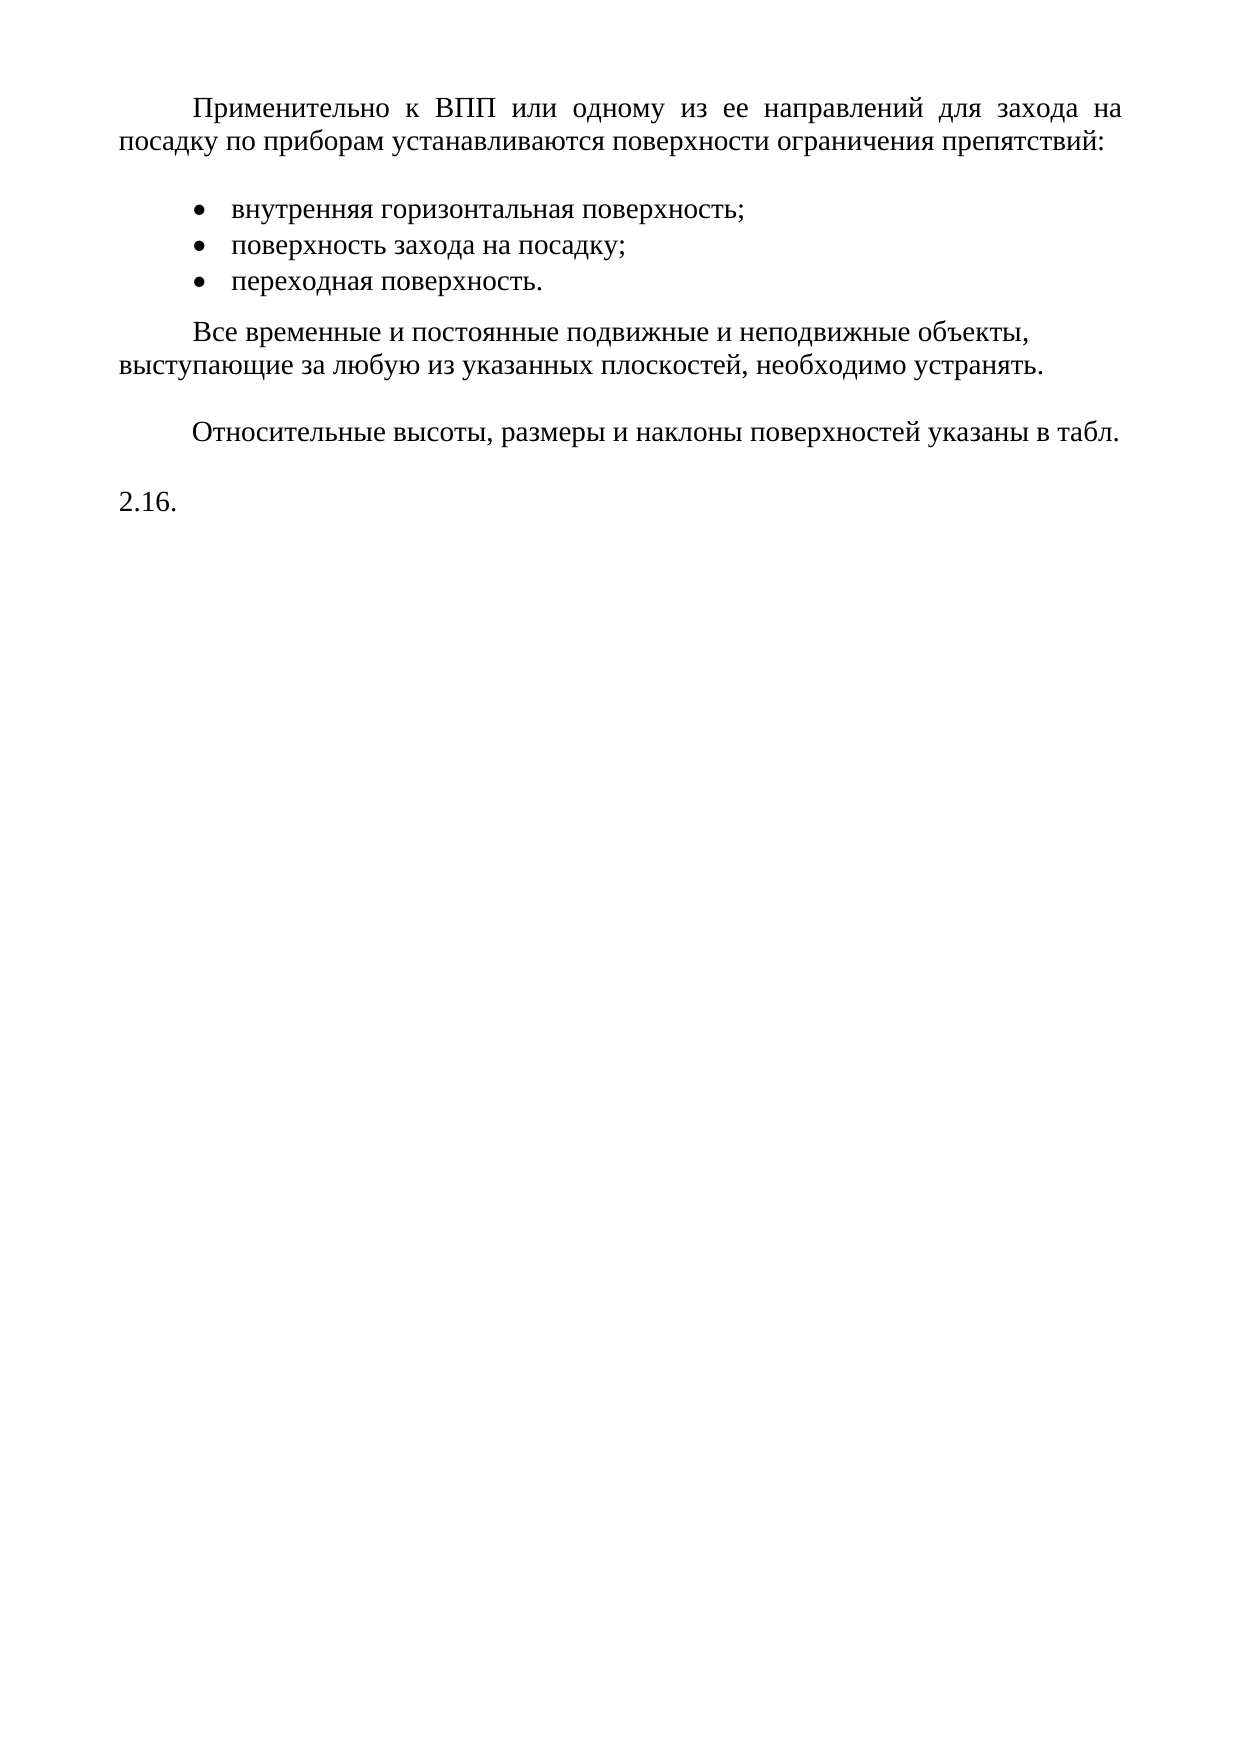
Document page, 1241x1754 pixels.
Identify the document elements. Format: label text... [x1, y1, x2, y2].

text Относительные высоты, размеры и наклоны поверхностей указаны в табл. [192, 414, 1133, 447]
text Применительно к ВПП или одному из ее направлений для захода на посадку по приборам устанавливаются поверхности ограничения препятствий: [119, 91, 1123, 157]
list переходная поверхность. [192, 262, 1133, 297]
list внутренняя горизонтальная поверхность; [192, 190, 1133, 226]
list поверхность захода на посадку; [192, 226, 1133, 262]
text 2.16. [119, 484, 1133, 517]
text Все временные и постоянные подвижные и неподвижные объекты, выступающие за любую из указанных плоскостей, необходимо устранять. [119, 315, 1121, 380]
